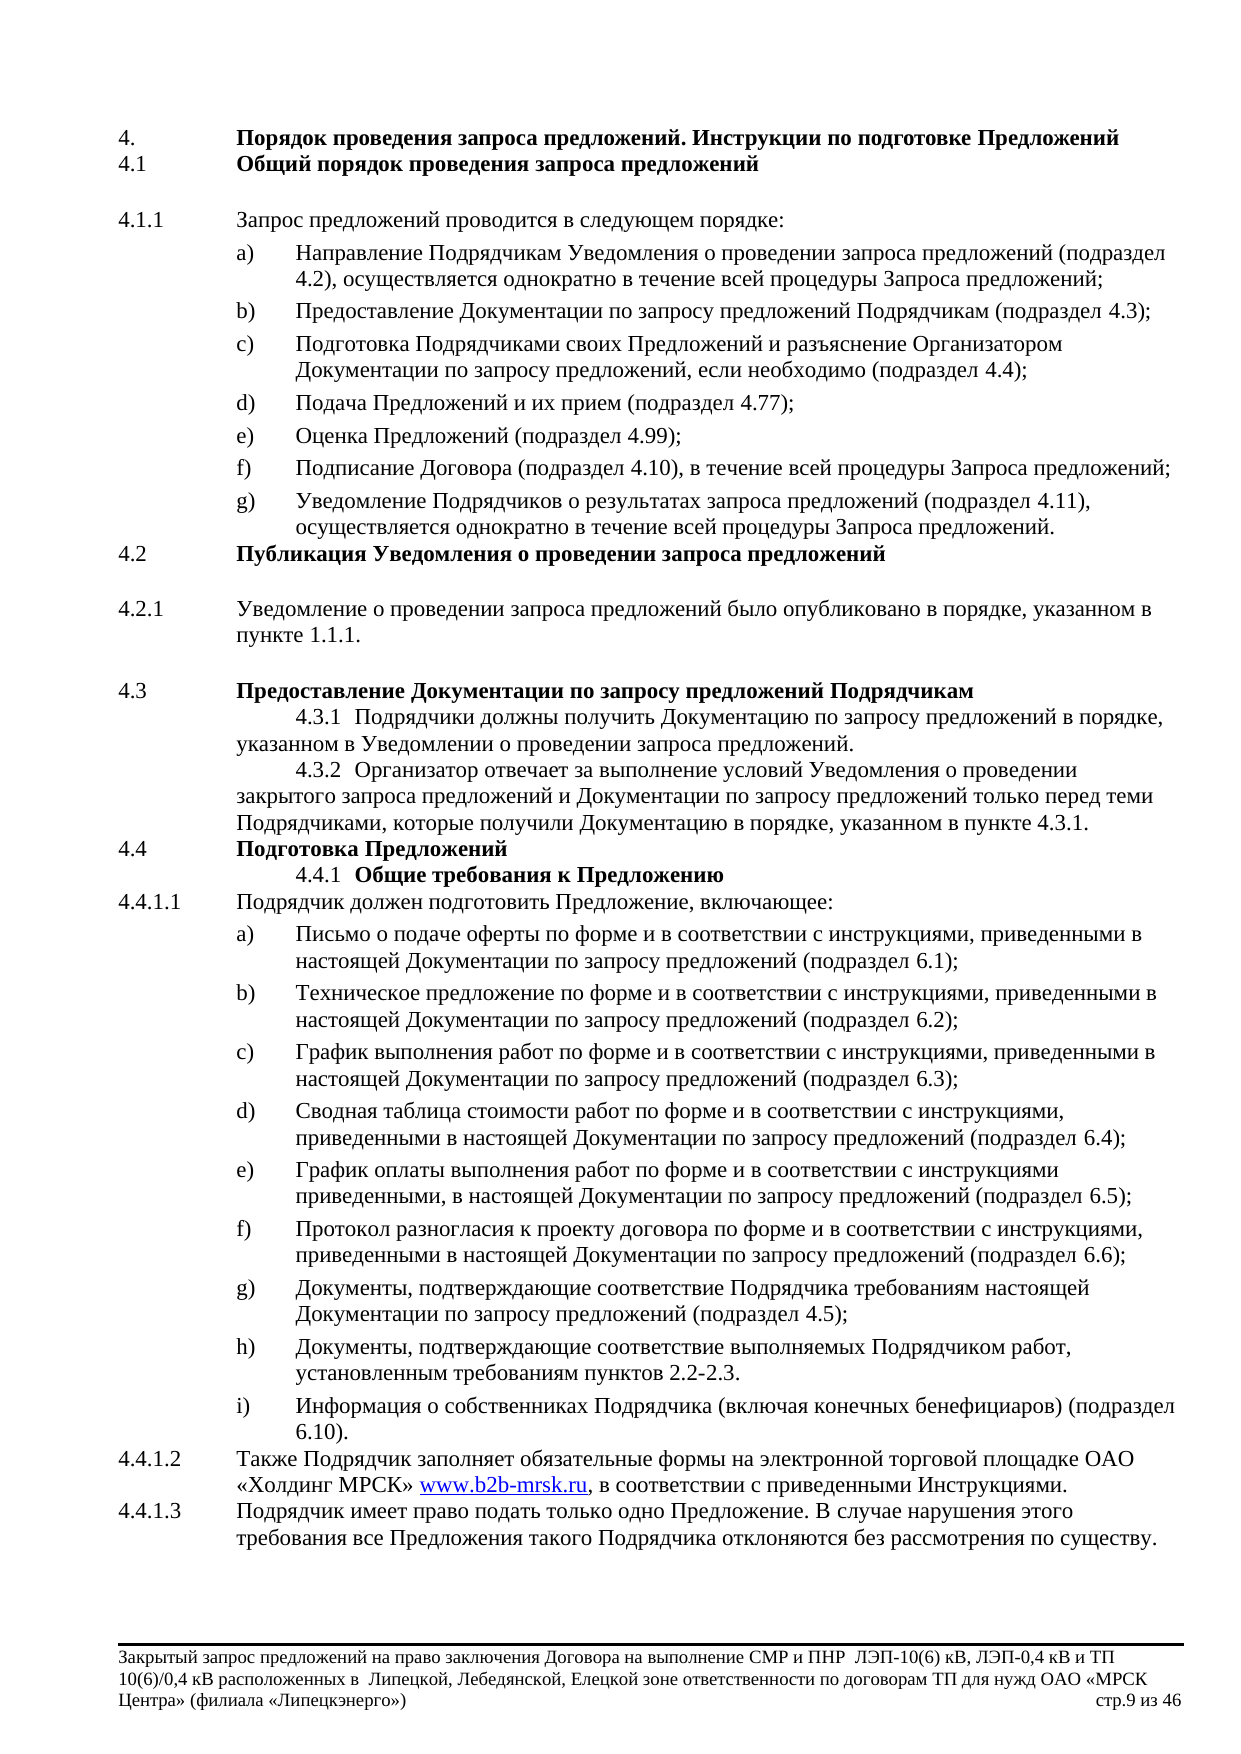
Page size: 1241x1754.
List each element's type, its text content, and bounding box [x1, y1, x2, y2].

text Общие требования к Предложению [236, 861, 1181, 888]
subtitle Порядок проведения запроса предложений. Инструкции по подготовке Предложений [118, 124, 1181, 150]
list Запрос предложений проводится в следующем порядке: [118, 206, 1181, 232]
text Подрядчик имеет право подать только одно Предложение. В случае нарушения этого требования все Предложения такого Подрядчика отклоняются без рассмотрения по существу. [118, 1497, 1181, 1550]
subtitle Общий порядок проведения запроса предложений [118, 150, 1181, 177]
text Подрядчики должны получить Документацию по запросу предложений в порядке, указанном в Уведомлении о проведении запроса предложений. [236, 703, 1181, 756]
text Подрядчик должен подготовить Предложение, включающее: [118, 888, 1181, 914]
subtitle Предоставление Документации по запросу предложений Подрядчикам [118, 677, 1181, 703]
text Информация о собственниках Подрядчика (включая конечных бенефициаров) (подраздел 6.10). [236, 1392, 1181, 1445]
text Также Подрядчик заполняет обязательные формы на электронной торговой площадке ОАО «Холдинг МРСК» www.b2b-mrsk.ru, в соответствии с приведенными Инструкциями. [118, 1445, 1181, 1497]
subtitle Подготовка Предложений [118, 835, 1181, 861]
text Организатор отвечает за выполнение условий Уведомления о проведении закрытого запроса предложений и Документации по запросу предложений только перед теми Подрядчиками, которые получили Документацию в порядке, указанном в пункте 4.3.1. [236, 756, 1181, 835]
subtitle Публикация Уведомления о проведении запроса предложений [118, 539, 1181, 566]
